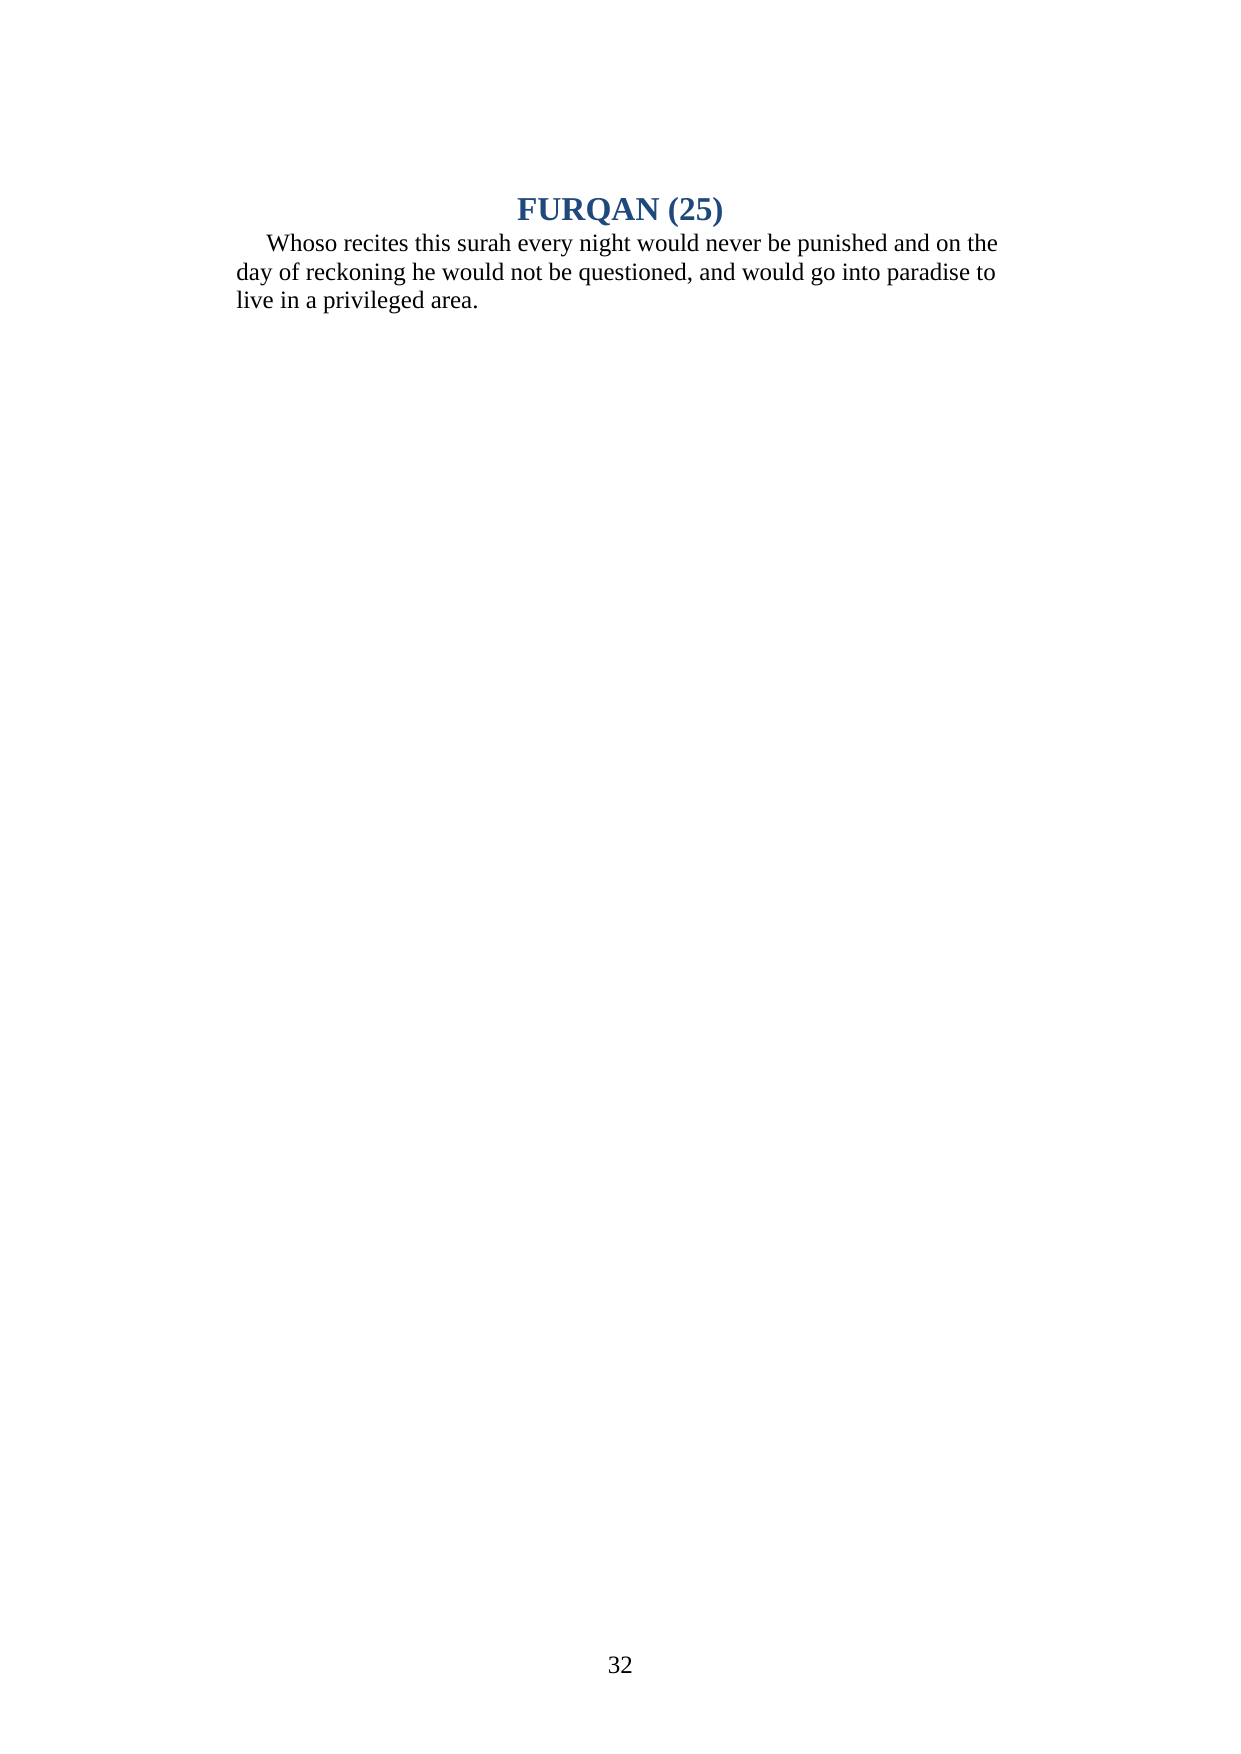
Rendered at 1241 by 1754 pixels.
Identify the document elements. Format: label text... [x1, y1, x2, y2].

subtitle FURQAN (25) [236, 190, 1004, 228]
text Whoso recites this surah every night would never be punished and on the day of reckoning he would not be questioned, and would go into paradise to live in a privileged area. [236, 228, 1004, 314]
